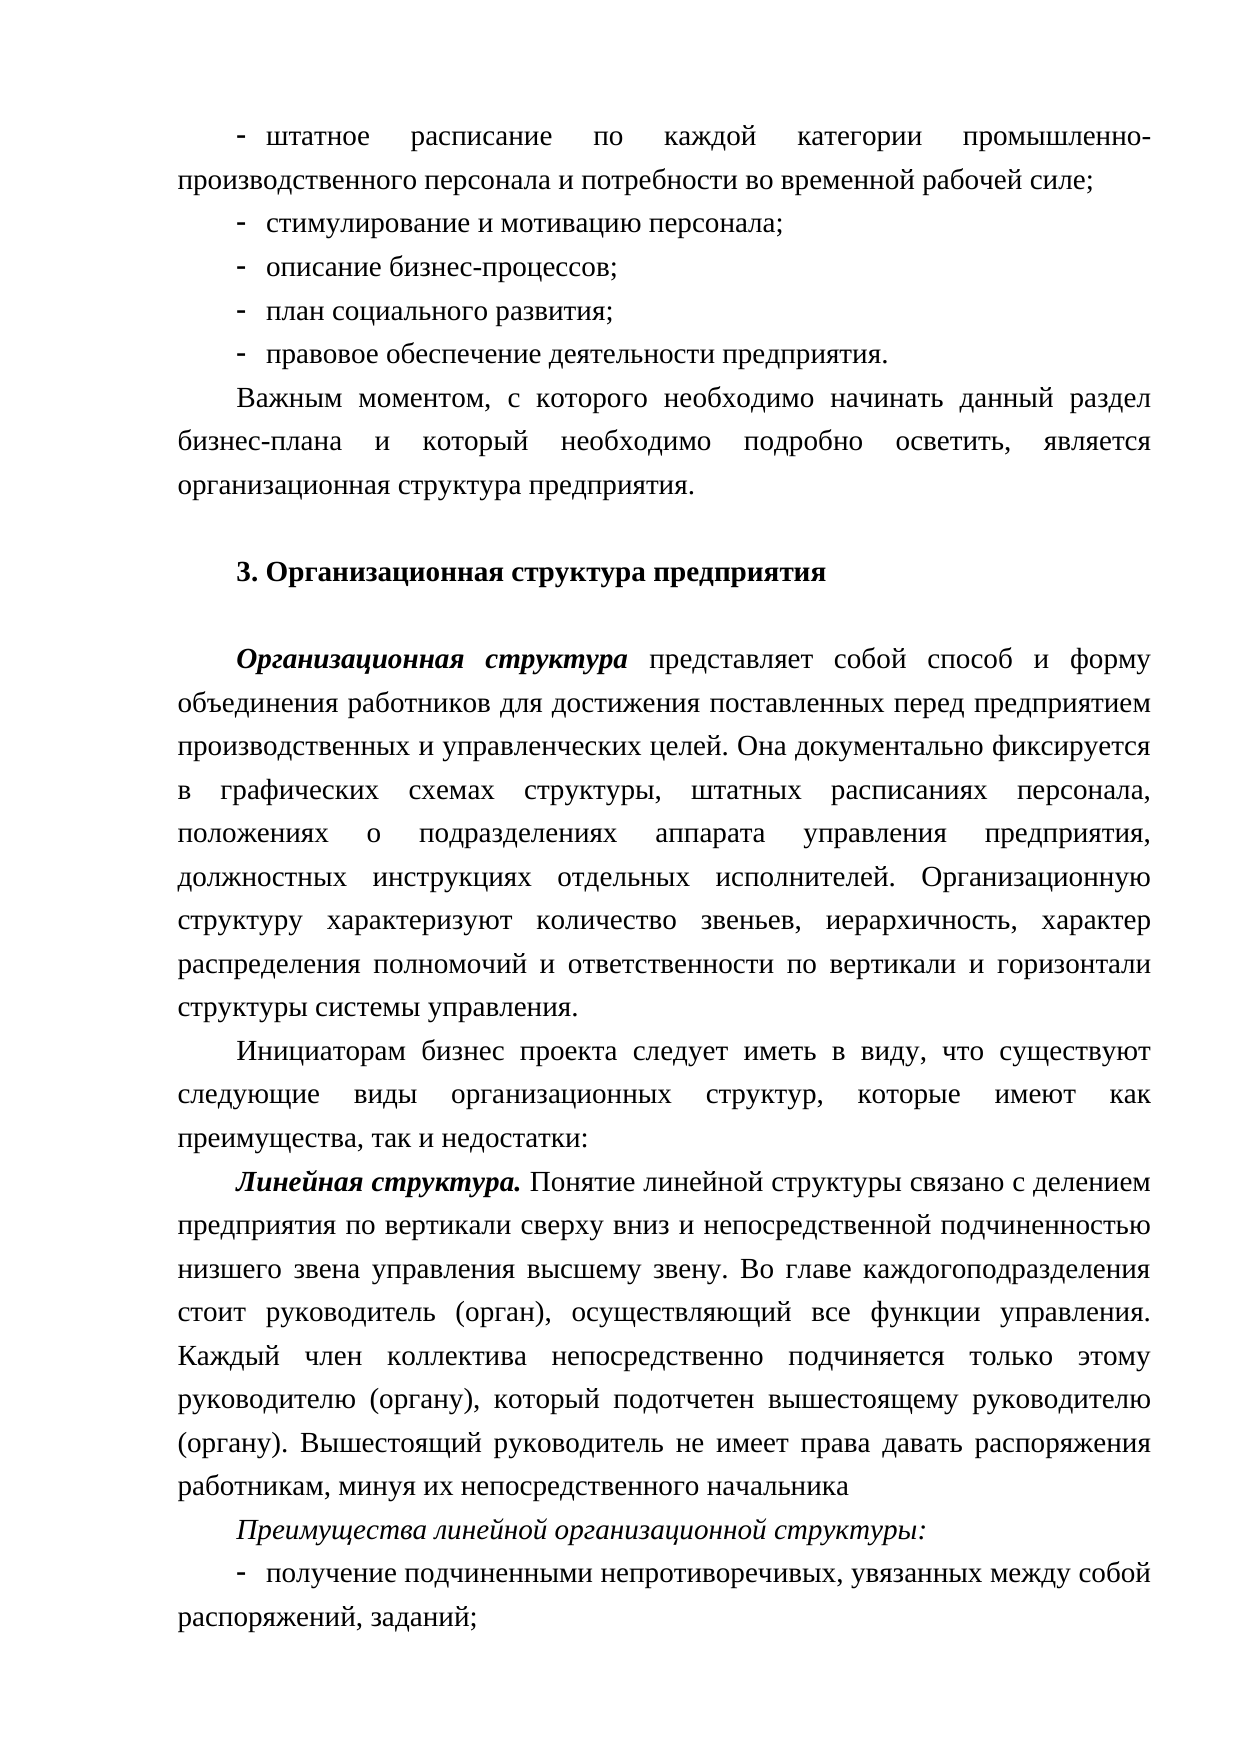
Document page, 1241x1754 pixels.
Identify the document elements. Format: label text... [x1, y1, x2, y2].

list стимулирование и мотивацию персонала; [177, 205, 1152, 239]
text Инициаторам бизнес проекта следует иметь в виду, что существуют следующие виды организационных структур, которые имеют как преимущества, так и недостатки: [177, 1033, 1152, 1154]
list штатное расписание по каждой категории промышленно- производственного персонала и потребности во временной рабочей силе; [177, 118, 1152, 195]
text Важным моментом, с которого необходимо начинать данный раздел бизнес-плана и который необходимо подробно осветить, является организационная структура предприятия. [177, 380, 1152, 501]
list правовое обеспечение деятельности предприятия. [177, 336, 1152, 370]
text Линейная структура. Понятие линейной структуры связано с делением предприятия по вертикали сверху вниз и непосредственной подчиненностью низшего звена управления высшему звену. Во главе каждогоподразделения стоит руководитель (орган), осуществляющий все функции управления. Каждый член коллектива непосредственно подчиняется только этому руководителю (органу), который подотчетен вышестоящему руководителю (органу). Вышестоящий руководитель не имеет права давать распоряжения работникам, минуя их непосредственного начальника [177, 1164, 1152, 1502]
text Организационная структура представляет собой способ и форму объединения работников для достижения поставленных перед предприятием производственных и управленческих целей. Она документально фиксируется в графических схемах структуры, штатных расписаниях персонала, положениях о подразделениях аппарата управления предприятия, должностных инструкциях отдельных исполнителей. Организационную структуру характеризуют количество звеньев, иерархичность, характер распределения полномочий и ответственности по вертикали и горизонтали структуры системы управления. [177, 641, 1152, 1023]
list получение подчиненными непротиворечивых, увязанных между собой распоряжений, заданий; [177, 1556, 1152, 1633]
text Преимущества линейной организационной структуры: [177, 1512, 1152, 1546]
list план социального развития; [177, 293, 1152, 326]
text 3. Организационная структура предприятия [177, 554, 1152, 588]
list описание бизнес-процессов; [177, 249, 1152, 283]
